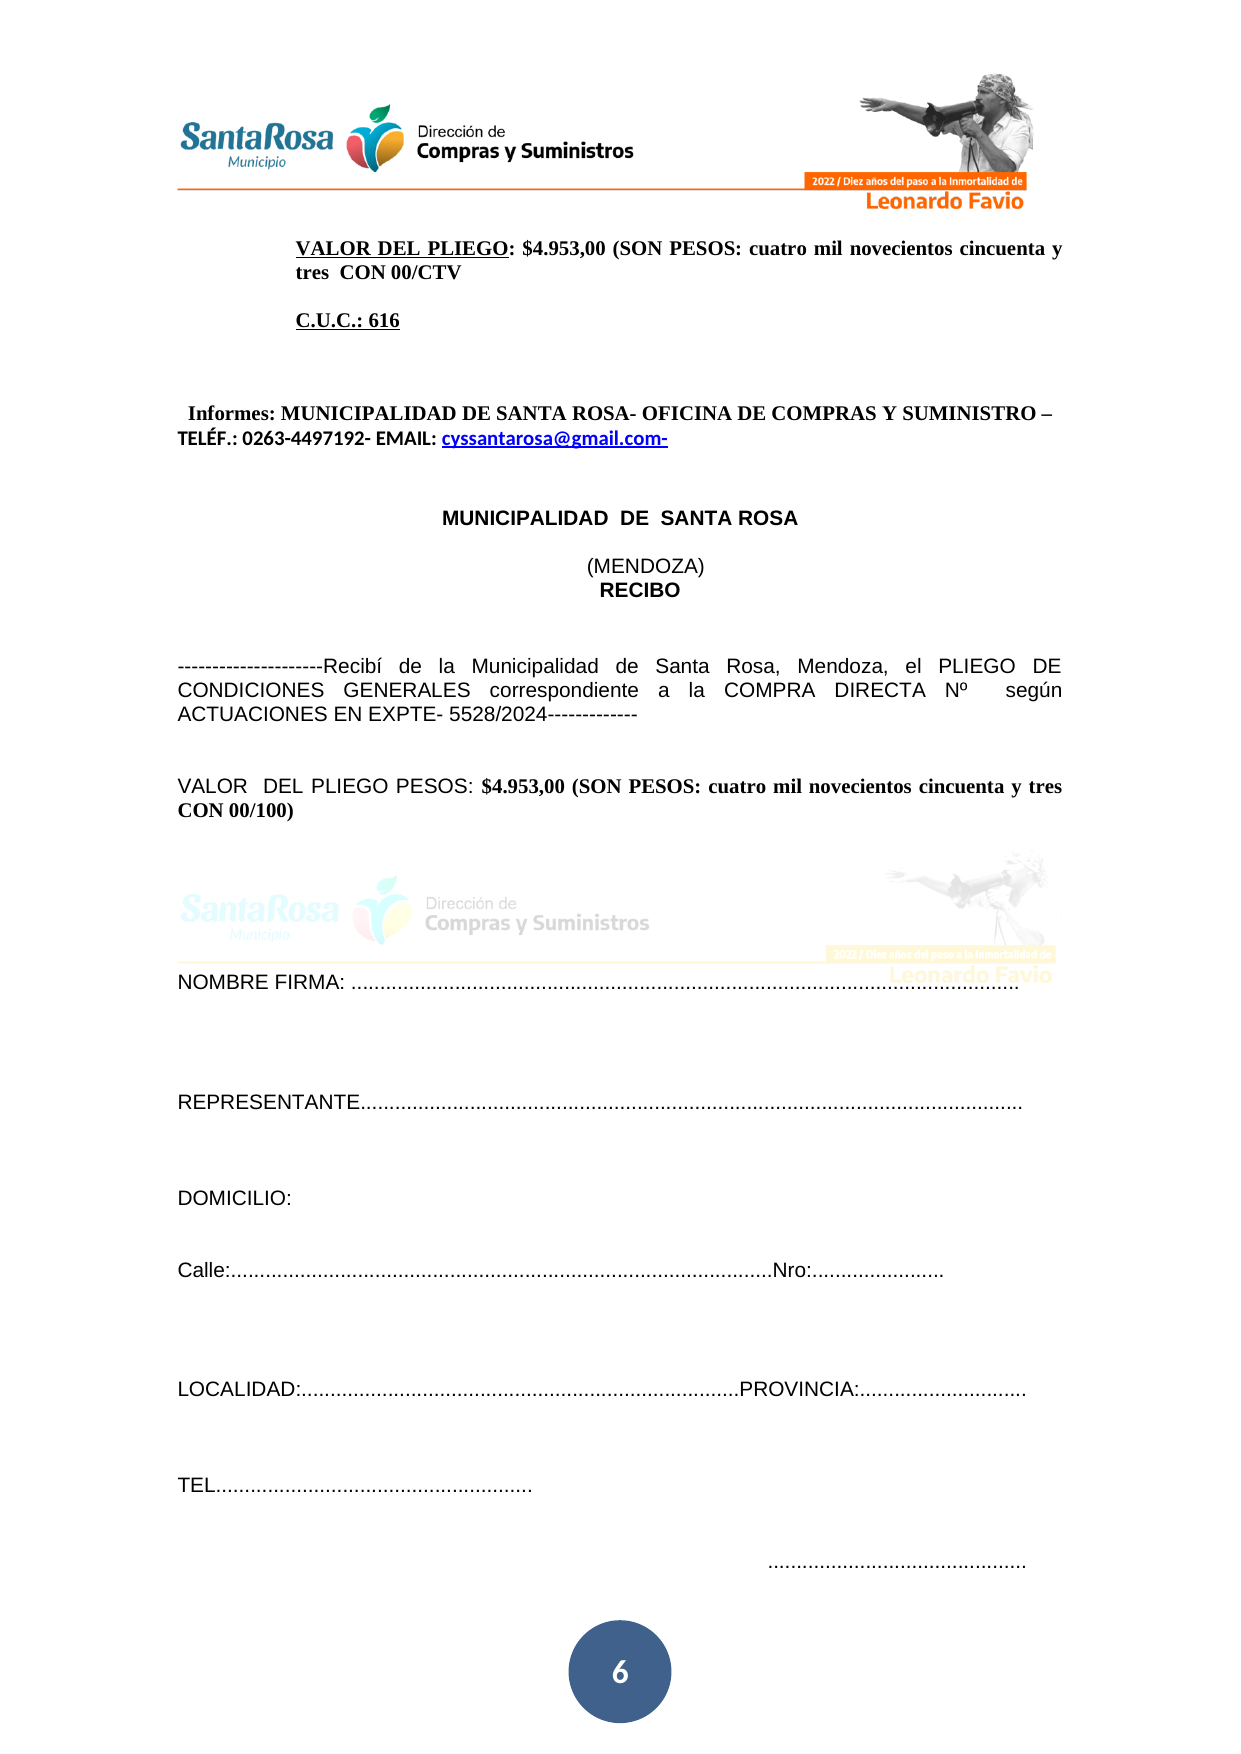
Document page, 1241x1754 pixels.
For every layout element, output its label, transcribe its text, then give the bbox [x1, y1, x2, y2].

text Informes: MUNICIPALIDAD DE SANTA ROSA- OFICINA DE COMPRAS Y SUMINISTRO – [177, 401, 1063, 425]
text MUNICIPALIDAD DE SANTA ROSA [177, 506, 1063, 530]
text VALOR DEL PLIEGO: $4.953,00 (SON PESOS: cuatro mil novecientos cincuenta y tres CON 00/CTV [295, 236, 1063, 284]
text ............................................. [767, 1549, 1063, 1573]
text Calle:..............................................................................................Nro:....................... [177, 1257, 1063, 1281]
text ---------------------Recibí de la Municipalidad de Santa Rosa, Mendoza, el PLIEGO DE CONDICIONES GENERALES correspondiente a la COMPRA DIRECTA Nº según ACTUACIONES EN EXPTE- 5528/2024------------- [177, 654, 1063, 726]
text VALOR DEL PLIEGO PESOS: $4.953,00 (SON PESOS: cuatro mil novecientos cincuenta y tres CON 00/100) [177, 774, 1063, 822]
text TEL....................................................... [177, 1473, 1063, 1497]
text C.U.C.: 616 [295, 308, 1063, 332]
text RECIBO [177, 578, 1063, 602]
text TELÉF.: 0263-4497192- EMAIL: cyssantarosa@gmail.com- [177, 425, 1063, 450]
text REPRESENTANTE................................................................................................................... [177, 1090, 1063, 1114]
text (MENDOZA) [177, 554, 1063, 578]
text DOMICILIO: [177, 1186, 1063, 1209]
picture [177, 73, 1034, 209]
text LOCALIDAD:............................................................................PROVINCIA:............................. [177, 1377, 1063, 1401]
text NOMBRE FIRMA: .................................................................................................................... [177, 970, 1063, 994]
